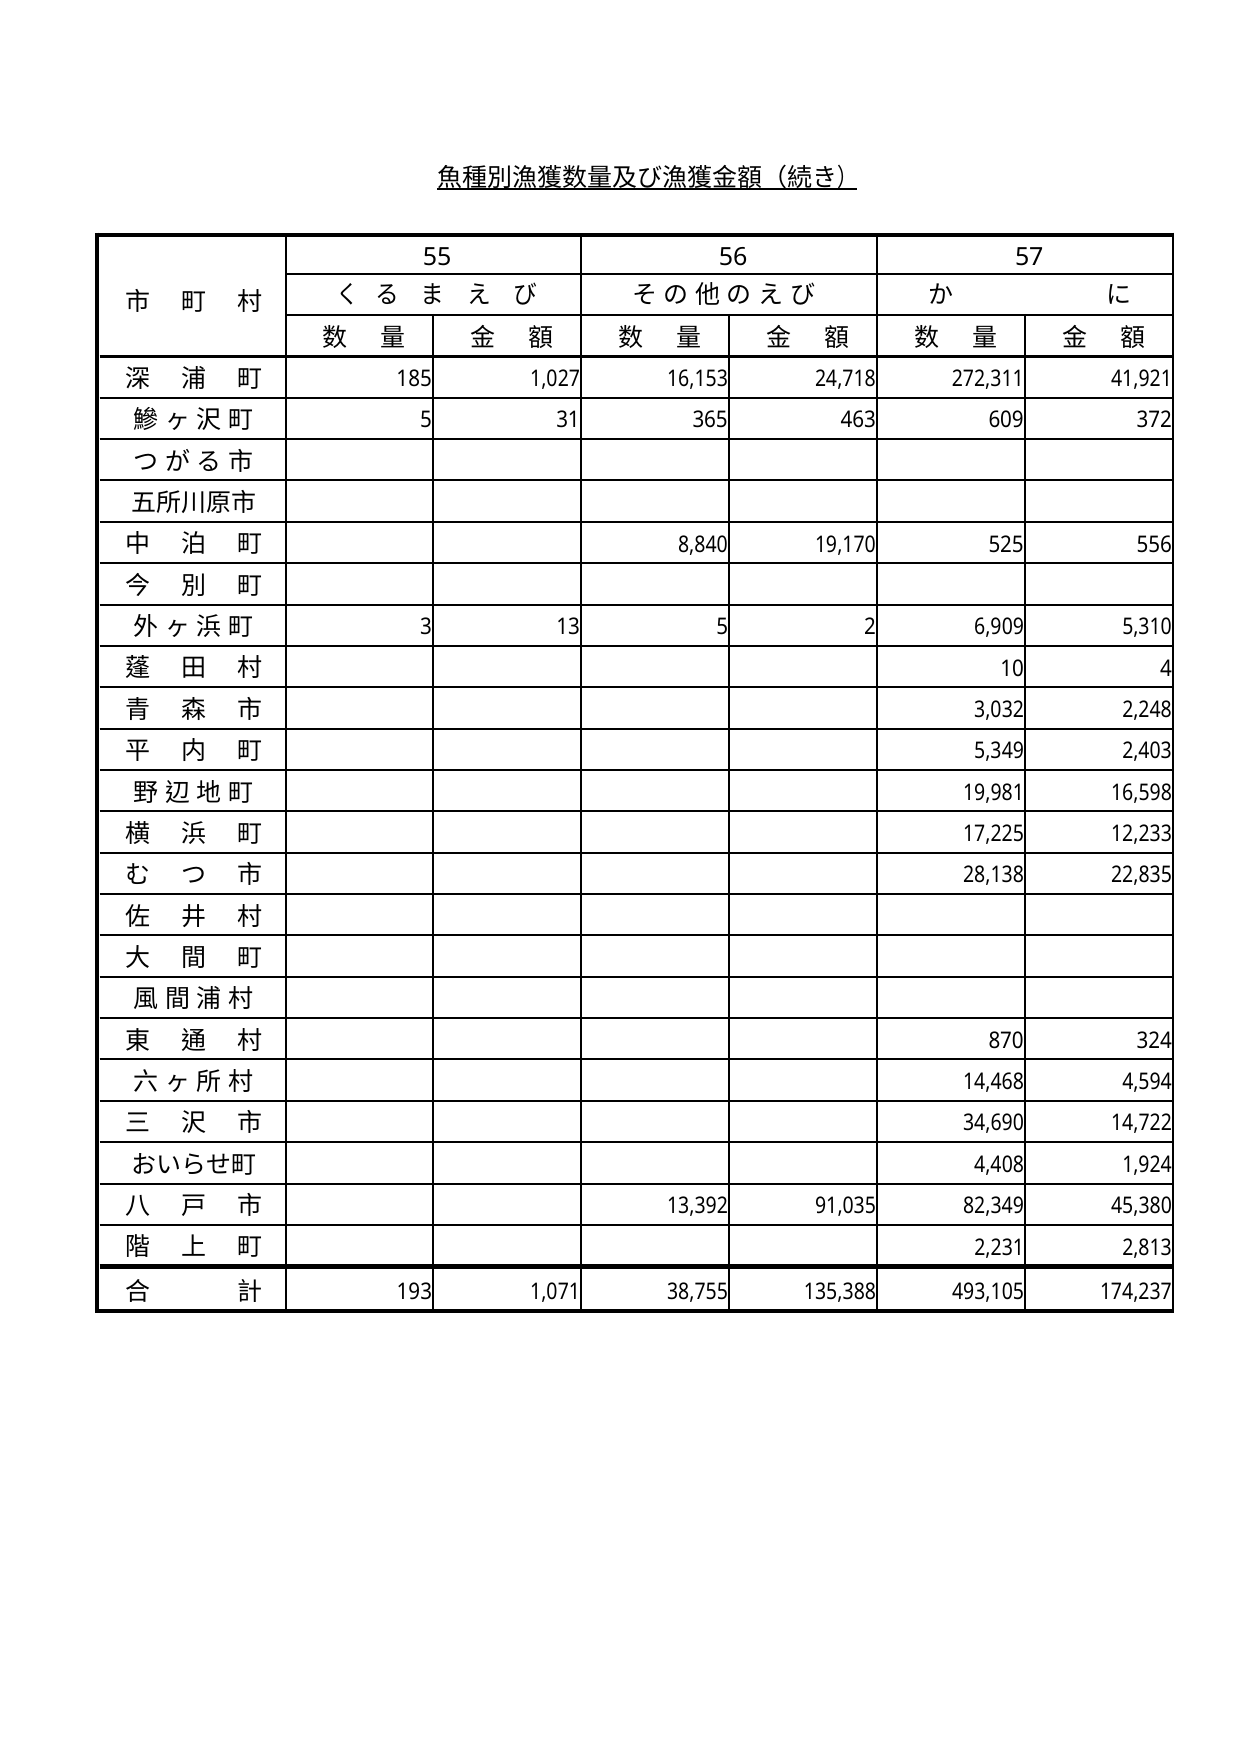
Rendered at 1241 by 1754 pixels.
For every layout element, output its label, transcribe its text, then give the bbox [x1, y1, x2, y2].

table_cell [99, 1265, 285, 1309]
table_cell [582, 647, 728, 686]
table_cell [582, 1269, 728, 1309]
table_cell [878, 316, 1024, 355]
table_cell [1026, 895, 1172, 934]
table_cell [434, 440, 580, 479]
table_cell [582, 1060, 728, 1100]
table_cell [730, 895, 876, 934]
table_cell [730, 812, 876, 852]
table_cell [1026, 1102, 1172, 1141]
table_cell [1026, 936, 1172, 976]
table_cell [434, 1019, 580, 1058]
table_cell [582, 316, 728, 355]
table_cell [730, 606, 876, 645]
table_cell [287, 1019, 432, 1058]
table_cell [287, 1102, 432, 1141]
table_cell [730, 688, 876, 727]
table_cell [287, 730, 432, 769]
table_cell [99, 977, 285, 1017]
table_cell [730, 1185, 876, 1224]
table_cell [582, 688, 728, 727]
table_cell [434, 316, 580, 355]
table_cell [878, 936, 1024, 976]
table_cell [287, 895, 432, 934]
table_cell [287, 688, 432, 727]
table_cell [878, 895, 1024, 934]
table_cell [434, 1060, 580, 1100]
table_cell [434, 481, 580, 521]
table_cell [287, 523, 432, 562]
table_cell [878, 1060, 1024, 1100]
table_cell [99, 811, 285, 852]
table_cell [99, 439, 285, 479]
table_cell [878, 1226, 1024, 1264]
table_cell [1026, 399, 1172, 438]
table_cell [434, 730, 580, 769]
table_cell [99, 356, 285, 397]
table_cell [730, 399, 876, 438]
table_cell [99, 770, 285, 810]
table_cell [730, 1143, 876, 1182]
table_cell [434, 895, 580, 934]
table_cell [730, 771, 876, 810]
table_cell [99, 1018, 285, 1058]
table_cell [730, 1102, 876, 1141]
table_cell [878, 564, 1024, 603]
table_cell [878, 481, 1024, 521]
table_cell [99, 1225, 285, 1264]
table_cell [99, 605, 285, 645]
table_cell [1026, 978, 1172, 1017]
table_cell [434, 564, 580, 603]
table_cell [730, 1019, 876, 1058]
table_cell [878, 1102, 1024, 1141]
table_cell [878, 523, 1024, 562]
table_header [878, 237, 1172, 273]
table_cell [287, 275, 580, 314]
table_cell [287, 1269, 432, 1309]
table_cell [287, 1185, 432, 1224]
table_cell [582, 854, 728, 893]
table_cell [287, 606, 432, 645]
text 魚種別漁獲数量及び漁獲金額（続き） [437, 159, 1194, 194]
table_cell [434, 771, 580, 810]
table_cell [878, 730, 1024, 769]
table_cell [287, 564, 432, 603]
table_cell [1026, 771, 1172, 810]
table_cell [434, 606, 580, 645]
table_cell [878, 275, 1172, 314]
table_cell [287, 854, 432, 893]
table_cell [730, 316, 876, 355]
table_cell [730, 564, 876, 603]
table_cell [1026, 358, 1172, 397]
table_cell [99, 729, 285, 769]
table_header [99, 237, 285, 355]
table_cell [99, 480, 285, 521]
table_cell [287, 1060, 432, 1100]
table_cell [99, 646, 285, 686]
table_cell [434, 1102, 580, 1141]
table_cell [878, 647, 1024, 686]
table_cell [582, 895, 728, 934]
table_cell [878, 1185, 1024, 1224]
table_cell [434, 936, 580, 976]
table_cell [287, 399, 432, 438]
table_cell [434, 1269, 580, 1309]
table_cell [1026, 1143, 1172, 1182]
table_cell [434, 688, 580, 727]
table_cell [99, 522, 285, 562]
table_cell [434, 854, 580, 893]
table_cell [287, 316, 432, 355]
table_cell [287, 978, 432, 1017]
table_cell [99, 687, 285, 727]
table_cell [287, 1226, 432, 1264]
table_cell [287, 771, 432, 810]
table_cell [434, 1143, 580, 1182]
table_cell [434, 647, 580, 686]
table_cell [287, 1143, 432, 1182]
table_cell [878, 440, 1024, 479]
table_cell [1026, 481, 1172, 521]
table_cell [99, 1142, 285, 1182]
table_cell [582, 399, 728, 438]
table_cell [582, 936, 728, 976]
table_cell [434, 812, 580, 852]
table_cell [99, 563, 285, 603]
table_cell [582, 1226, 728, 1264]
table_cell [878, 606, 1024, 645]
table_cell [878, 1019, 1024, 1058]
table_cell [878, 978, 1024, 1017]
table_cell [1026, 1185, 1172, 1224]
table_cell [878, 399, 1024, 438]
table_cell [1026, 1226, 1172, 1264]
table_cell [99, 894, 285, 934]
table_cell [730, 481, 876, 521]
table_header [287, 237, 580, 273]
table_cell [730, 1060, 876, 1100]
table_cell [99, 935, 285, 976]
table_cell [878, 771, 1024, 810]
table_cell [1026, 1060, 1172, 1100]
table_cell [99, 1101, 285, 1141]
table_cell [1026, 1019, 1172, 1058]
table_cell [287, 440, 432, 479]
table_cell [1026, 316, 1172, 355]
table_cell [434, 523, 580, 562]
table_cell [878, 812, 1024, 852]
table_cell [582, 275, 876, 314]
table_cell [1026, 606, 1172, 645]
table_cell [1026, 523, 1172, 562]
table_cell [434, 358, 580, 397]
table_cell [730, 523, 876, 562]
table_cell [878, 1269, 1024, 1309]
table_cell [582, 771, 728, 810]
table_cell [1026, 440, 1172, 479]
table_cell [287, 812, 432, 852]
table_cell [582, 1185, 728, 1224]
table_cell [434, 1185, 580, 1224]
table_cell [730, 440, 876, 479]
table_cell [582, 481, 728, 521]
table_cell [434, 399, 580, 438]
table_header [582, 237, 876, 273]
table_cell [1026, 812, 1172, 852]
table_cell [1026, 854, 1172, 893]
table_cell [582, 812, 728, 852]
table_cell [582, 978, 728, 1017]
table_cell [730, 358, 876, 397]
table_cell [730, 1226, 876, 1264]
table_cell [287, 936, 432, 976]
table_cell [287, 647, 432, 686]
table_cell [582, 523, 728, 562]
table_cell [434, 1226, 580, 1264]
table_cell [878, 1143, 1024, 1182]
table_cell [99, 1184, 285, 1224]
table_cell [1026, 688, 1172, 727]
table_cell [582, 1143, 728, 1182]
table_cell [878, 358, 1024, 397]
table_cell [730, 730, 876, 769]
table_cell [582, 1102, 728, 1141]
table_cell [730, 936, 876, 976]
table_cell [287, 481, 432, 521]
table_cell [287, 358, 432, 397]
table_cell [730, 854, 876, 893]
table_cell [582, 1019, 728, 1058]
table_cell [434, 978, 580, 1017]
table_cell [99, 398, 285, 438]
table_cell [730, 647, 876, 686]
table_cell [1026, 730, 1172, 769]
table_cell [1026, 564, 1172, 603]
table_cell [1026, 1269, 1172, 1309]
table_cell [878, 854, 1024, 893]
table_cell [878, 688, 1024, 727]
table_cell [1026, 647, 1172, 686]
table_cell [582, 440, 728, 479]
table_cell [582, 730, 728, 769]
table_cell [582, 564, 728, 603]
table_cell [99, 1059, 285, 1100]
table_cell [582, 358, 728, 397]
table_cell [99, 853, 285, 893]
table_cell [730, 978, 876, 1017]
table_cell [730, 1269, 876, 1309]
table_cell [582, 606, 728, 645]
